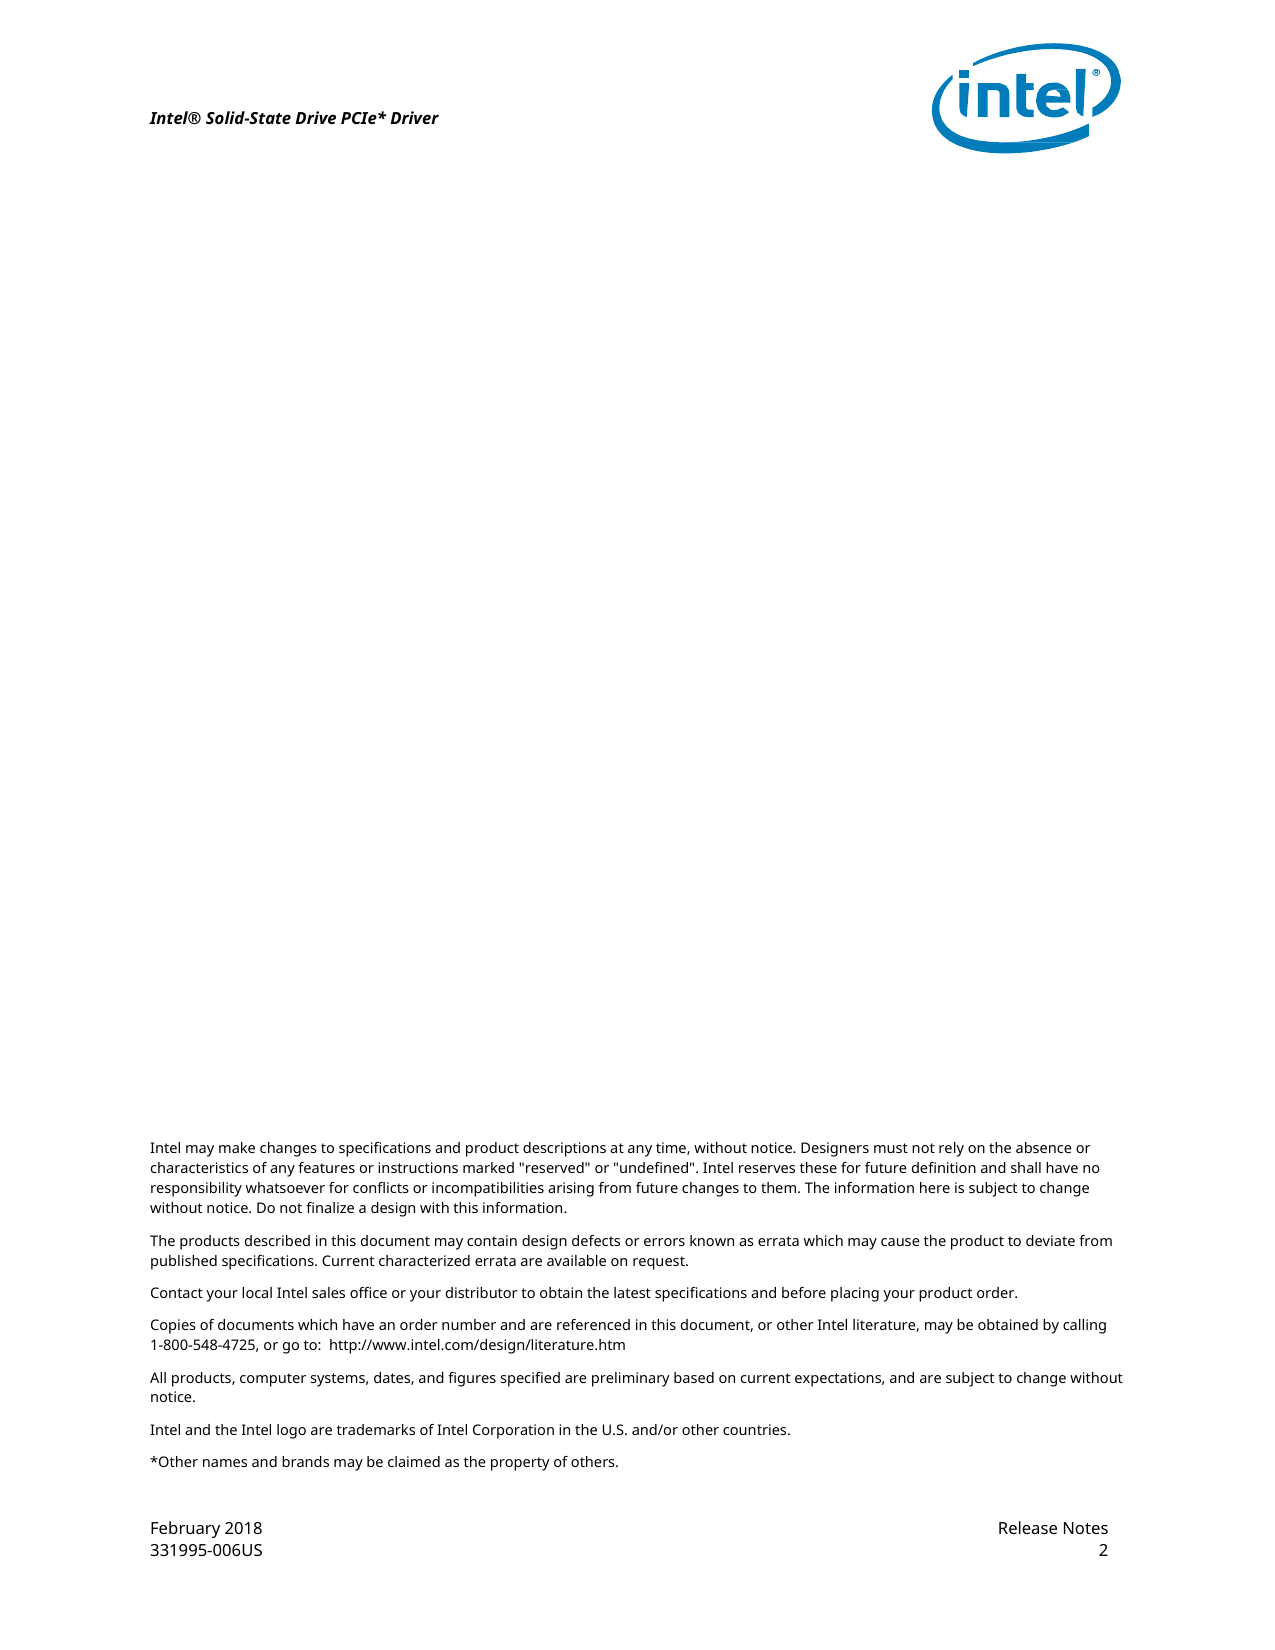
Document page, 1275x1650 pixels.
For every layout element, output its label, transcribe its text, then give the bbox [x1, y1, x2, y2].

text The products described in this document may contain design defects or errors known as errata which may cause the product to deviate from published specifications. Current characterized errata are available on request. [150, 1230, 1125, 1270]
text Intel and the Intel logo are trademarks of Intel Corporation in the U.S. and/or other countries. [150, 1420, 1125, 1439]
text Intel may make changes to specifications and product descriptions at any time, without notice. Designers must not rely on the absence or characteristics of any features or instructions marked "reserved" or "undefined". Intel reserves these for future definition and shall have no responsibility whatsoever for conflicts or incompatibilities arising from future changes to them. The information here is subject to change without notice. Do not finalize a design with this information. [150, 1138, 1125, 1218]
text All products, computer systems, dates, and figures specified are preliminary based on current expectations, and are subject to change without notice. [150, 1367, 1125, 1407]
text Copies of documents which have an order number and are referenced in this document, or other Intel literature, may be obtained by calling 1-800-548-4725, or go to: http://www.intel.com/design/literature.htm [150, 1315, 1125, 1355]
text Contact your local Intel sales office or your distributor to obtain the latest specifications and before placing your product order. [150, 1283, 1125, 1303]
text *Other names and brands may be claimed as the property of others. [150, 1452, 1125, 1472]
